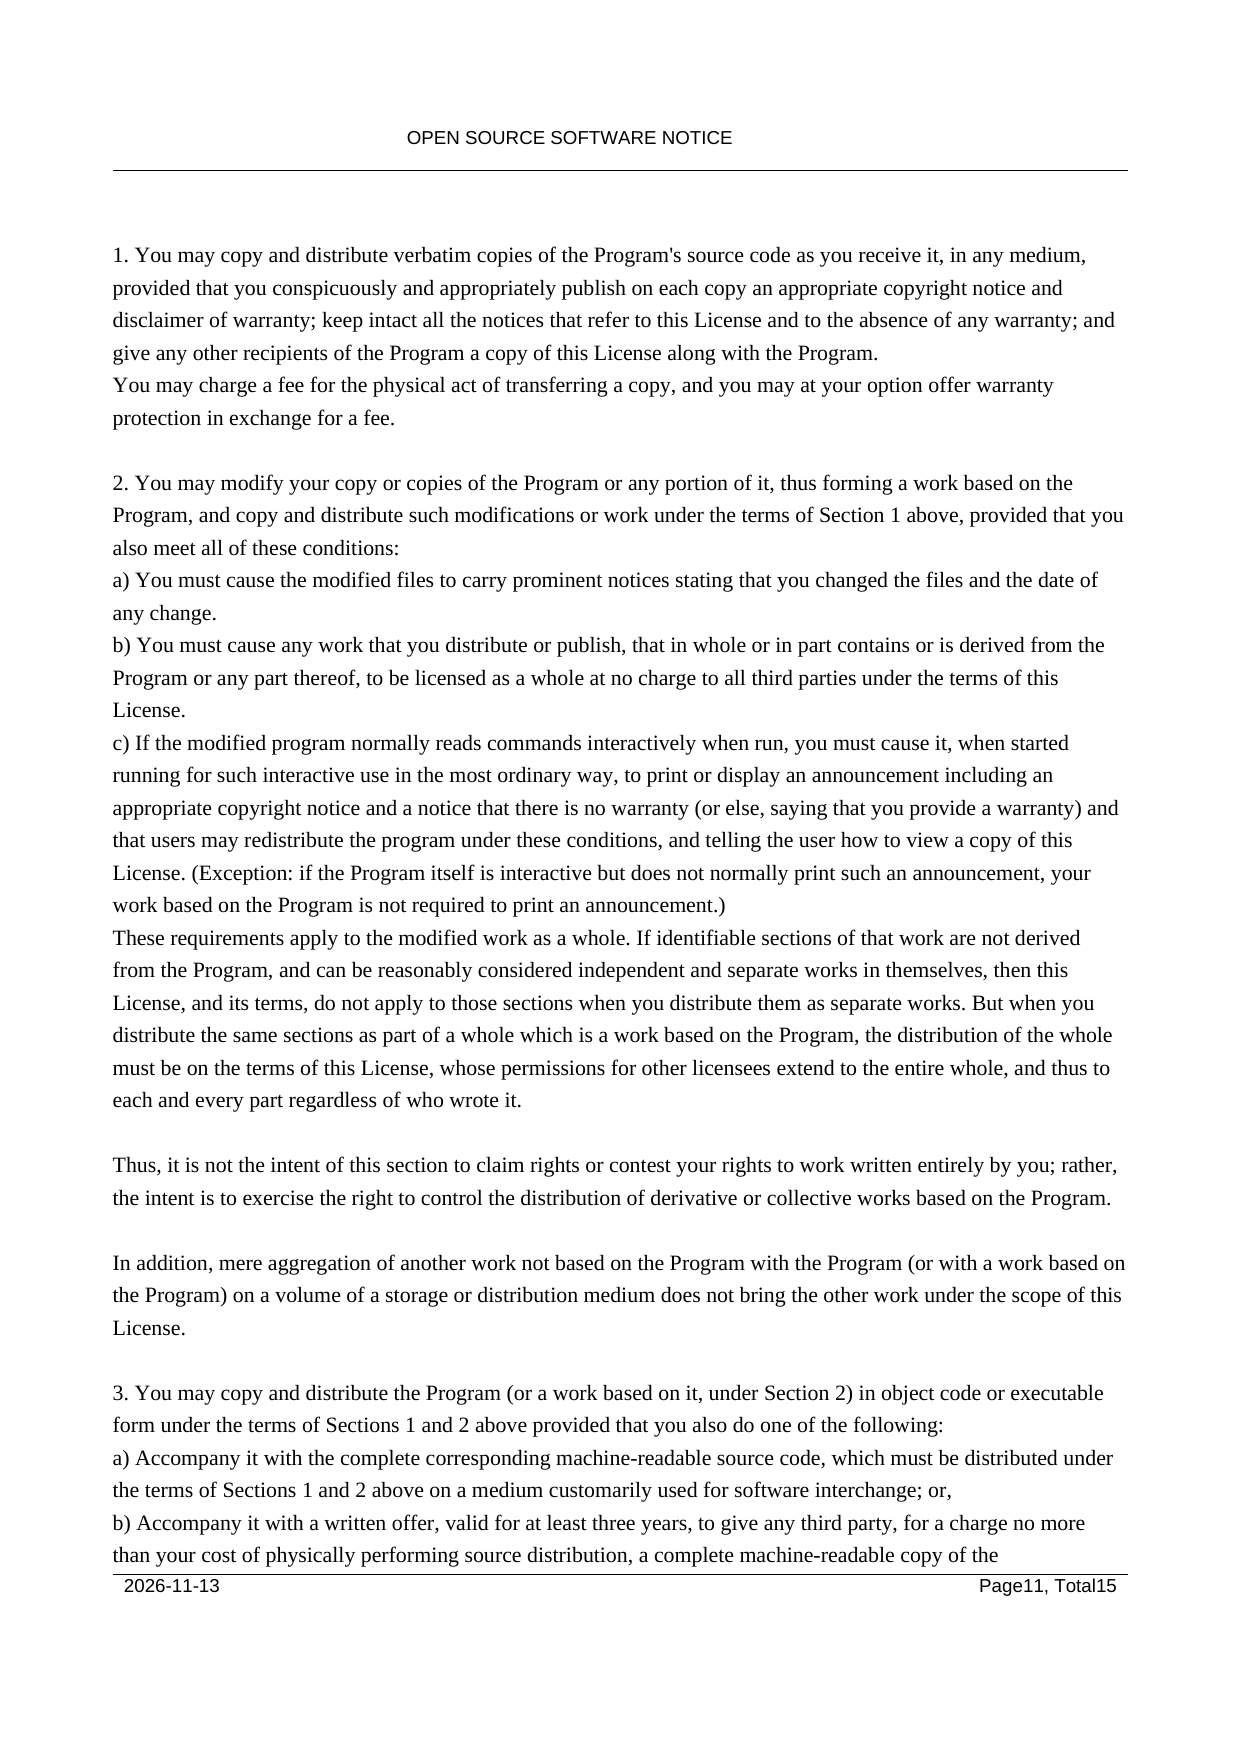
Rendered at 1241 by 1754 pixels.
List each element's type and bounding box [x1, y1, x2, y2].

text [112, 206, 1128, 1571]
